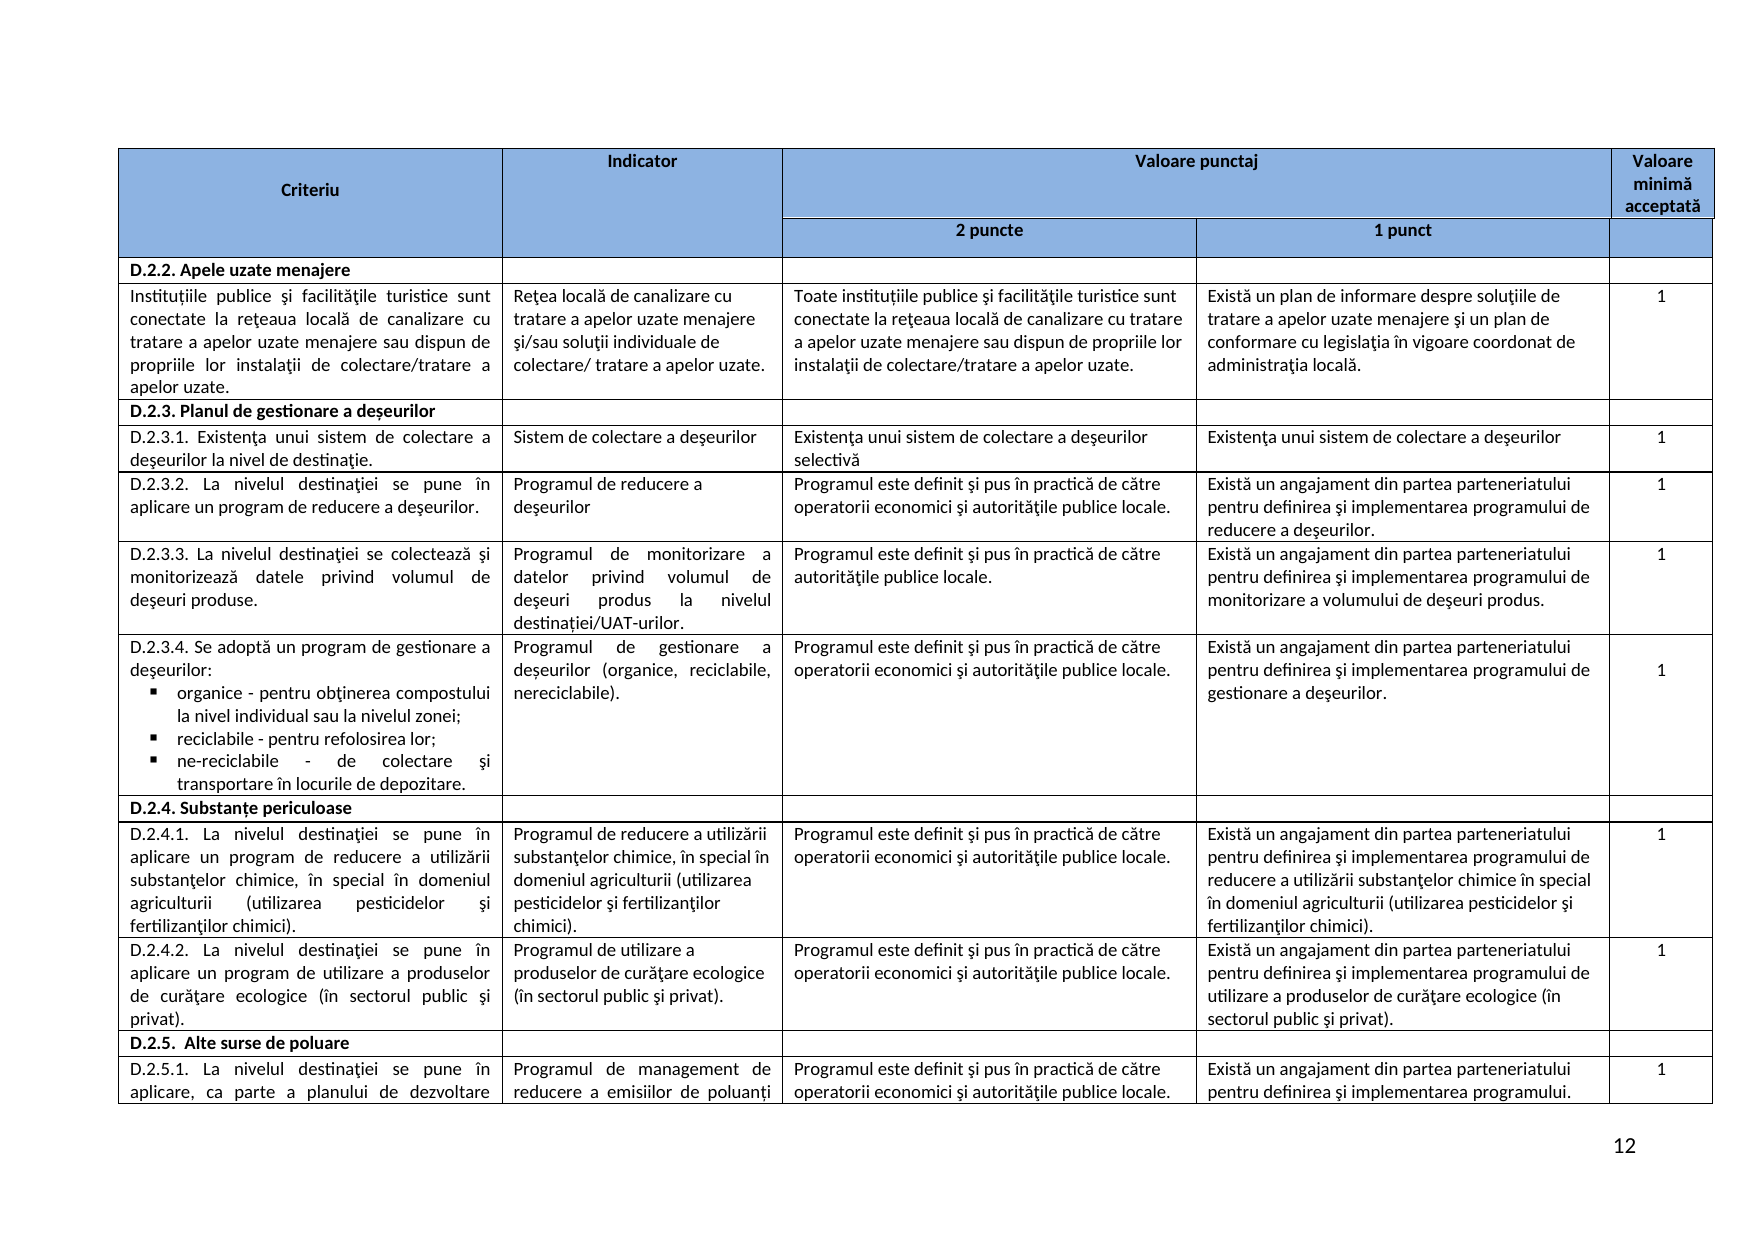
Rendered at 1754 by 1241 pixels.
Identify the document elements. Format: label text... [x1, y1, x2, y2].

table_cell [1610, 219, 1712, 257]
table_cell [1197, 1057, 1609, 1103]
table_cell 1 [1610, 426, 1712, 471]
table_cell [1197, 796, 1609, 821]
table_cell D.2.5. Alte surse de poluare [119, 1031, 502, 1056]
table_cell [783, 258, 1196, 283]
table_cell D.2.3.4. Se adoptă un program de gestionare a deşeurilor: organice - pentru obţinerea compostului la nivel individual sau la nivelul zonei; reciclabile - pentru refolosirea lor; ne-reciclabile - de colectare şi transportare în locurile de depozitare. [119, 635, 502, 795]
table_cell [1610, 1031, 1712, 1056]
table_cell Programul de reducere a utilizării substanţelor chimice, în special în domeniul agriculturii (utilizarea pesticidelor şi fertilizanţilor chimici). [503, 823, 782, 937]
table_cell [503, 796, 782, 821]
table_cell [783, 400, 1196, 424]
table_cell Există un angajament din partea parteneriatului pentru definirea şi implementarea programului de reducere a deşeurilor. [1197, 473, 1609, 541]
table_cell 1 [1610, 284, 1712, 398]
table_cell [503, 1031, 782, 1056]
table_cell D.2.4. Substanţe periculoase [119, 796, 502, 821]
table_cell 1 [1610, 542, 1712, 634]
table_cell 2 puncte [783, 219, 1196, 257]
table_cell Programul de reducere a deşeurilor [503, 473, 782, 541]
table_cell D.2.4.1. La nivelul destinaţiei se pune în aplicare un program de reducere a utilizării substanţelor chimice, în special în domeniul agriculturii (utilizarea pesticidelor şi fertilizanţilor chimici). [119, 823, 502, 937]
table_cell Programul este definit şi pus în practică de către operatorii economici şi autorităţile publice locale. [783, 635, 1196, 795]
table_header Valoare punctaj [783, 149, 1611, 217]
table_cell [783, 796, 1196, 821]
table_cell 1 [1610, 635, 1712, 795]
table_cell Programul este definit şi pus în practică de către autorităţile publice locale. [783, 542, 1196, 634]
table_cell D.2.3.2. La nivelul destinaţiei se pune în aplicare un program de reducere a deşeurilor. [119, 473, 502, 541]
table_cell Existenţa unui sistem de colectare a deşeurilor [1197, 426, 1609, 471]
table_cell Existenţa unui sistem de colectare a deşeurilor selectivă [783, 426, 1196, 471]
table_cell D.2.2. Apele uzate menajere [119, 258, 502, 283]
table_cell D.2.3.3. La nivelul destinaţiei se colectează şi monitorizează datele privind volumul de deşeuri produse. [119, 542, 502, 634]
table_header Criteriu [119, 149, 502, 257]
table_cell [783, 1057, 1196, 1103]
table_cell Programul de gestionare a deșeurilor (organice, reciclabile, nereciclabile). [503, 635, 782, 795]
table_cell 1 [1610, 1057, 1712, 1103]
table_cell 1 [1610, 938, 1712, 1030]
table_header Indicator [503, 149, 782, 257]
table_cell Există un angajament din partea parteneriatului pentru definirea şi implementarea programului de monitorizare a volumului de deşeuri produs. [1197, 542, 1609, 634]
table_cell Programul de monitorizare a datelor privind volumul de deşeuri produs la nivelul destinației/UAT-urilor. [503, 542, 782, 634]
table_cell D.2.3. Planul de gestionare a deşeurilor [119, 400, 502, 424]
table_cell D.2.4.2. La nivelul destinaţiei se pune în aplicare un program de utilizare a produselor de curăţare ecologice (în sectorul public şi privat). [119, 938, 502, 1030]
table_cell Toate instituțiile publice şi facilităţile turistice sunt conectate la reţeaua locală de canalizare cu tratare a apelor uzate menajere sau dispun de propriile lor instalaţii de colectare/tratare a apelor uzate. [783, 284, 1196, 398]
table_cell D.2.3.1. Existenţa unui sistem de colectare a deşeurilor la nivel de destinaţie. [119, 426, 502, 471]
table_cell Instituțiile publice şi facilităţile turistice sunt conectate la reţeaua locală de canalizare cu tratare a apelor uzate menajere sau dispun de propriile lor instalaţii de colectare/tratare a apelor uzate. [119, 284, 502, 398]
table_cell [503, 1057, 782, 1103]
table_cell Programul este definit şi pus în practică de către operatorii economici şi autorităţile publice locale. [783, 823, 1196, 937]
table_cell Există un angajament din partea parteneriatului pentru definirea şi implementarea programului de reducere a utilizării substanţelor chimice în special în domeniul agriculturii (utilizarea pesticidelor şi fertilizanţilor chimici). [1197, 823, 1609, 937]
table_cell Există un plan de informare despre soluţiile de tratare a apelor uzate menajere şi un plan de conformare cu legislaţia în vigoare coordonat de administraţia locală. [1197, 284, 1609, 398]
table_cell [503, 400, 782, 424]
table_cell Sistem de colectare a deşeurilor [503, 426, 782, 471]
table_cell Programul de utilizare a produselor de curăţare ecologice (în sectorul public şi privat). [503, 938, 782, 1030]
table_cell Reţea locală de canalizare cu tratare a apelor uzate menajere şi/sau soluţii individuale de colectare/ tratare a apelor uzate. [503, 284, 782, 398]
table_cell 1 [1610, 823, 1712, 937]
table_cell 1 punct [1197, 219, 1609, 257]
table_cell Programul este definit şi pus în practică de către operatorii economici şi autorităţile publice locale. [783, 473, 1196, 541]
table_cell [1610, 258, 1712, 283]
table_header Valoare minimă acceptată [1612, 149, 1714, 217]
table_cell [119, 1057, 502, 1103]
table_cell [1610, 400, 1712, 424]
table_cell Există un angajament din partea parteneriatului pentru definirea şi implementarea programului de gestionare a deşeurilor. [1197, 635, 1609, 795]
table_cell [503, 258, 782, 283]
table_cell Există un angajament din partea parteneriatului pentru definirea şi implementarea programului de utilizare a produselor de curăţare ecologice (în sectorul public şi privat). [1197, 938, 1609, 1030]
table_cell Programul este definit şi pus în practică de către operatorii economici şi autorităţile publice locale. [783, 938, 1196, 1030]
table_cell [1610, 796, 1712, 821]
table_cell [783, 1031, 1196, 1056]
table_cell [1197, 1031, 1609, 1056]
table_cell 1 [1610, 473, 1712, 541]
table_cell [1197, 258, 1609, 283]
table_cell [1197, 400, 1609, 424]
